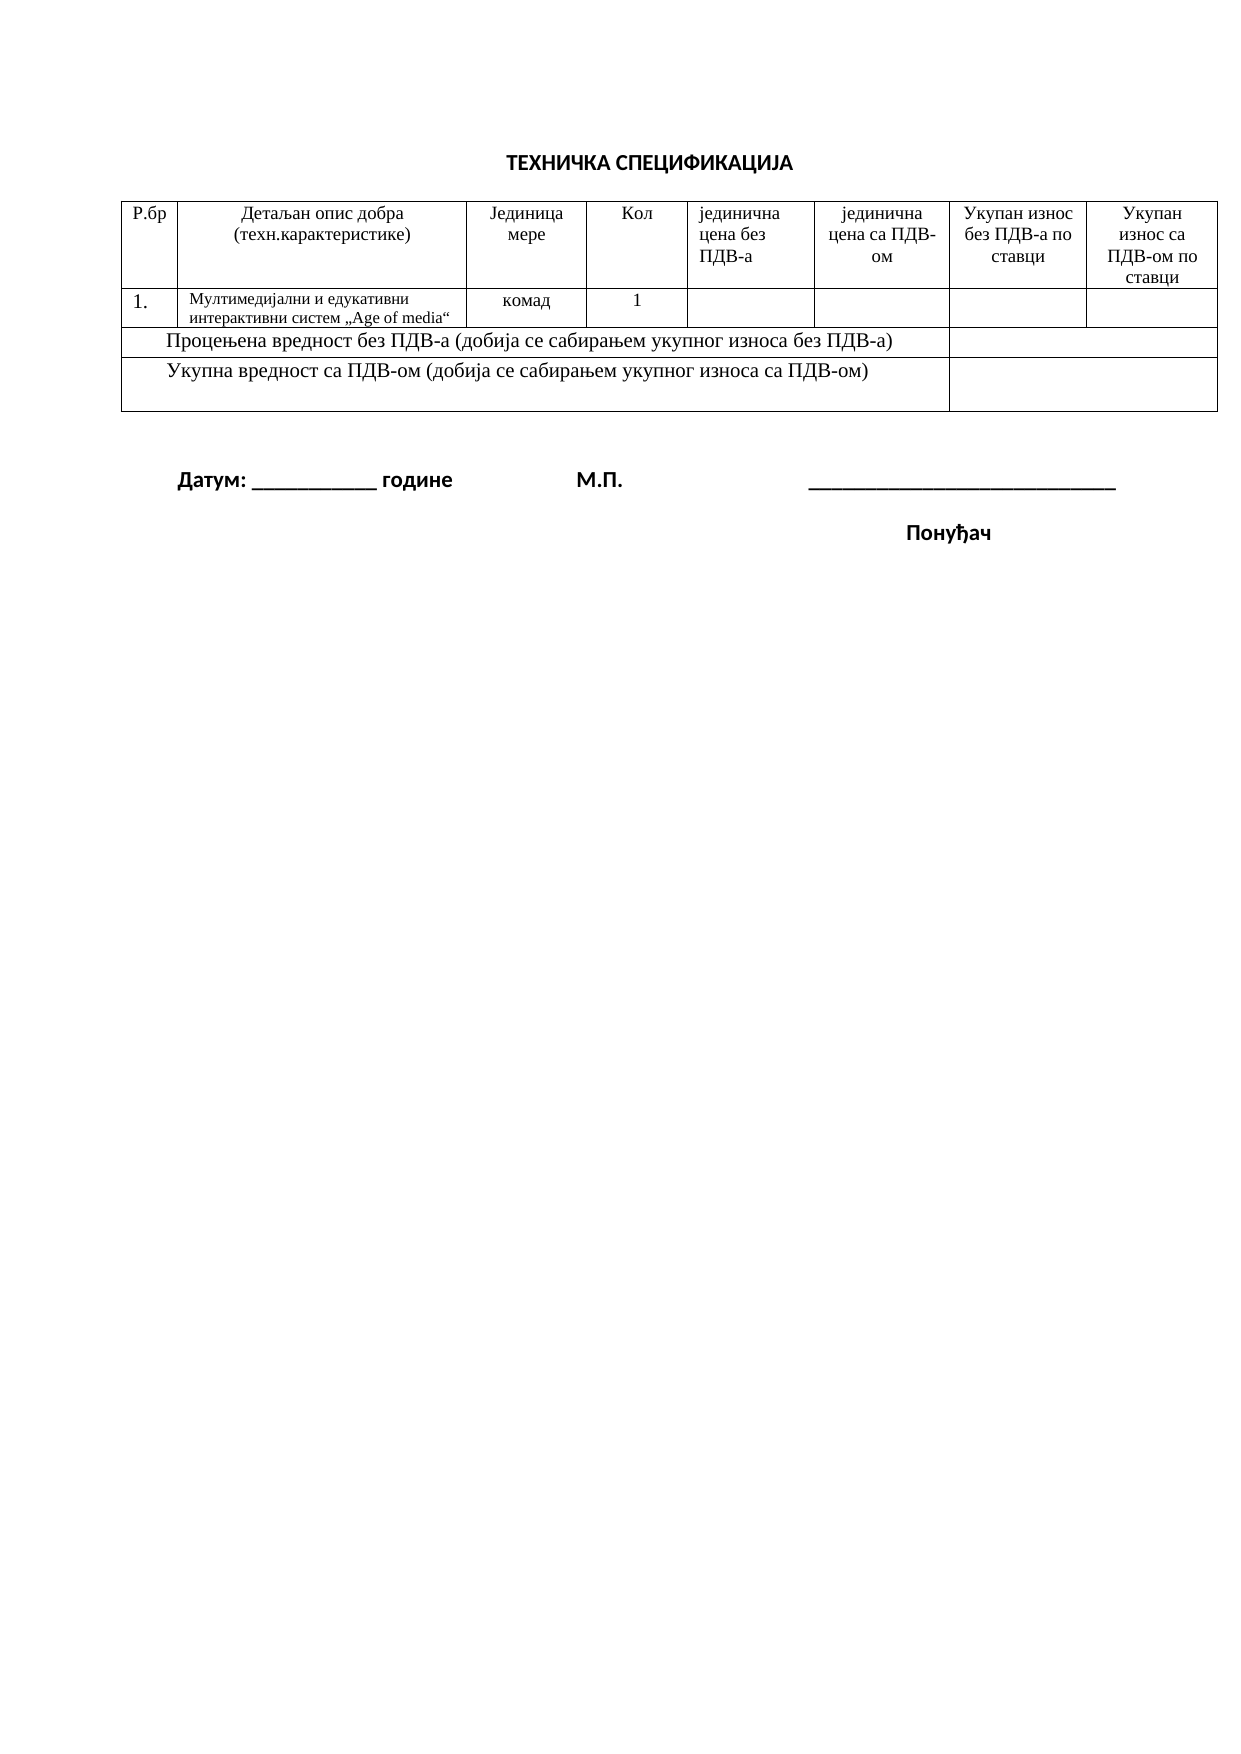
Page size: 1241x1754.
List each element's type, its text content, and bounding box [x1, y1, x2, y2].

table_cell [950, 289, 1086, 327]
table_cell Укупна вредност са ПДВ-ом (добија се сабирањем укупног износа са ПДВ-ом) [122, 358, 949, 411]
table_cell Мултимедијални и едукативни интерактивни систем „Age of media“ [178, 289, 466, 327]
table_cell [950, 328, 1217, 357]
table_cell [1087, 289, 1217, 327]
table_cell комад [467, 289, 586, 327]
table_cell [688, 289, 814, 327]
text Датум: ___________ године М.П. ___________________________ [177, 465, 1122, 493]
table_cell [950, 358, 1217, 411]
table_header Укупан износ без ПДВ-а по ставци [950, 202, 1086, 288]
table_cell Процењена вредност без ПДВ-а (добија се сабирањем укупног износа без ПДВ-а) [122, 328, 949, 357]
text Понуђач [177, 518, 1122, 546]
table_header Укупан износ са ПДВ-ом по ставци [1087, 202, 1217, 288]
table_header јединична цена без ПДВ-а [688, 202, 814, 288]
text ТЕХНИЧКА СПЕЦИФИКАЦИЈА [177, 148, 1122, 176]
table_header Кол [587, 202, 687, 288]
table_header јединична цена са ПДВ-ом [815, 202, 949, 288]
table_cell [815, 289, 949, 327]
table_cell 1 [587, 289, 687, 327]
table_cell 1. [122, 289, 177, 327]
table_header Јединица мере [467, 202, 586, 288]
table_header Р.бр [122, 202, 177, 288]
table_header Детаљан опис добра (техн.карактеристике) [178, 202, 466, 288]
